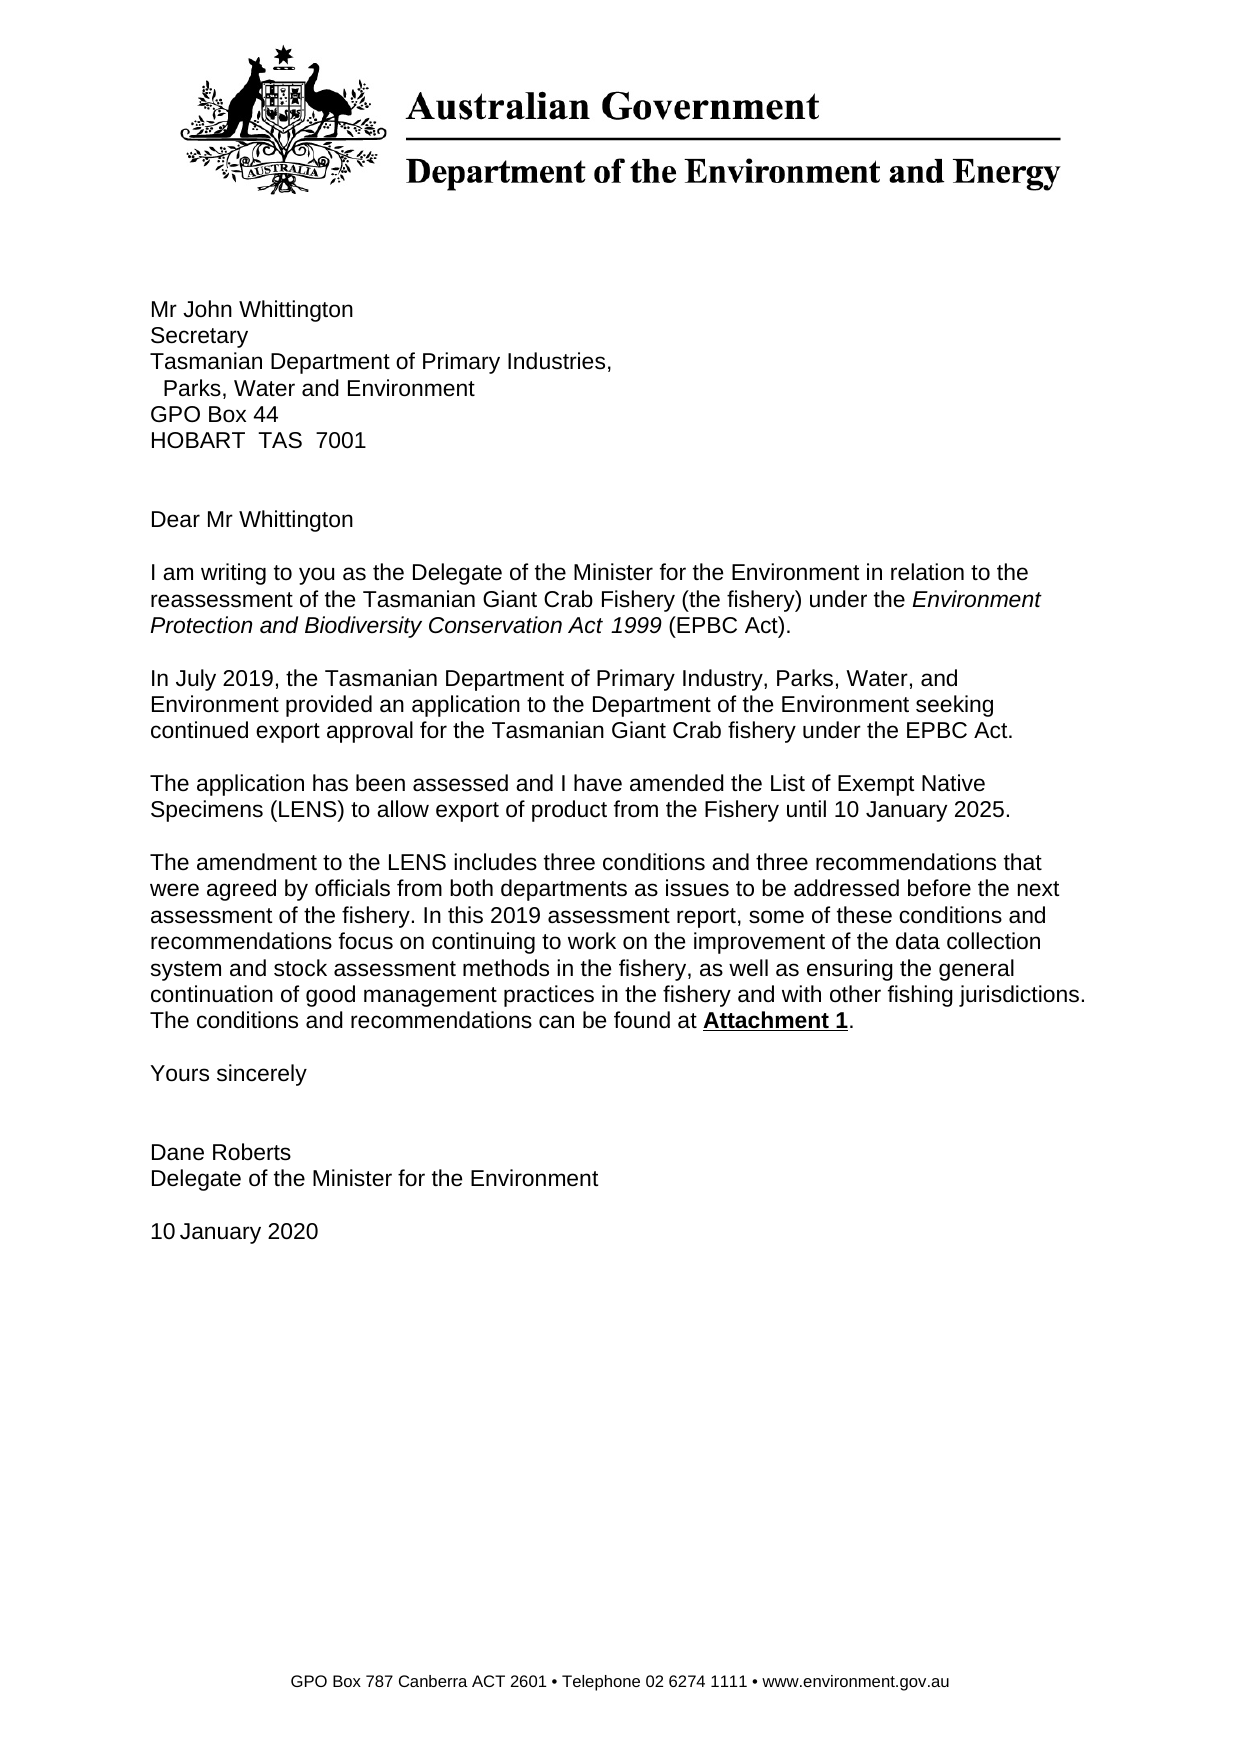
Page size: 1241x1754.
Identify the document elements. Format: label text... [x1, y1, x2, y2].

text In July 2019, the Tasmanian Department of Primary Industry, Parks, Water, and Environment provided an application to the Department of the Environment seeking continued export approval for the Tasmanian Giant Crab fishery under the EPBC Act. [150, 664, 1090, 744]
text The application has been assessed and I have amended the List of Exempt Native Specimens (LENS) to allow export of product from the Fishery until 10 January 2025. [150, 770, 1090, 823]
text Yours sincerely [150, 1060, 1090, 1086]
text Parks, Water and Environment [150, 375, 1090, 401]
picture [179, 44, 1061, 195]
text Mr John Whittington Secretary [150, 296, 1090, 348]
text GPO Box 44 HOBART TAS 7001 [150, 401, 1090, 454]
text Dane Roberts Delegate of the Minister for the Environment 10 January 2020 [150, 1139, 1090, 1244]
text I am writing to you as the Delegate of the Minister for the Environment in relation to the reassessment of the Tasmanian Giant Crab Fishery (the fishery) under the Environment Protection and Biodiversity Conservation Act 1999 (EPBC Act). [150, 559, 1090, 638]
text The amendment to the LENS includes three conditions and three recommendations that were agreed by officials from both departments as issues to be addressed before the next assessment of the fishery. In this 2019 assessment report, some of these conditions and recommendations focus on continuing to work on the improvement of the data collection system and stock assessment methods in the fishery, as well as ensuring the general continuation of good management practices in the fishery and with other fishing jurisdictions. The conditions and recommendations can be found at Attachment 1. [150, 849, 1090, 1033]
text Tasmanian Department of Primary Industries, [150, 348, 1090, 375]
text Dear Mr Whittington [150, 506, 1090, 533]
